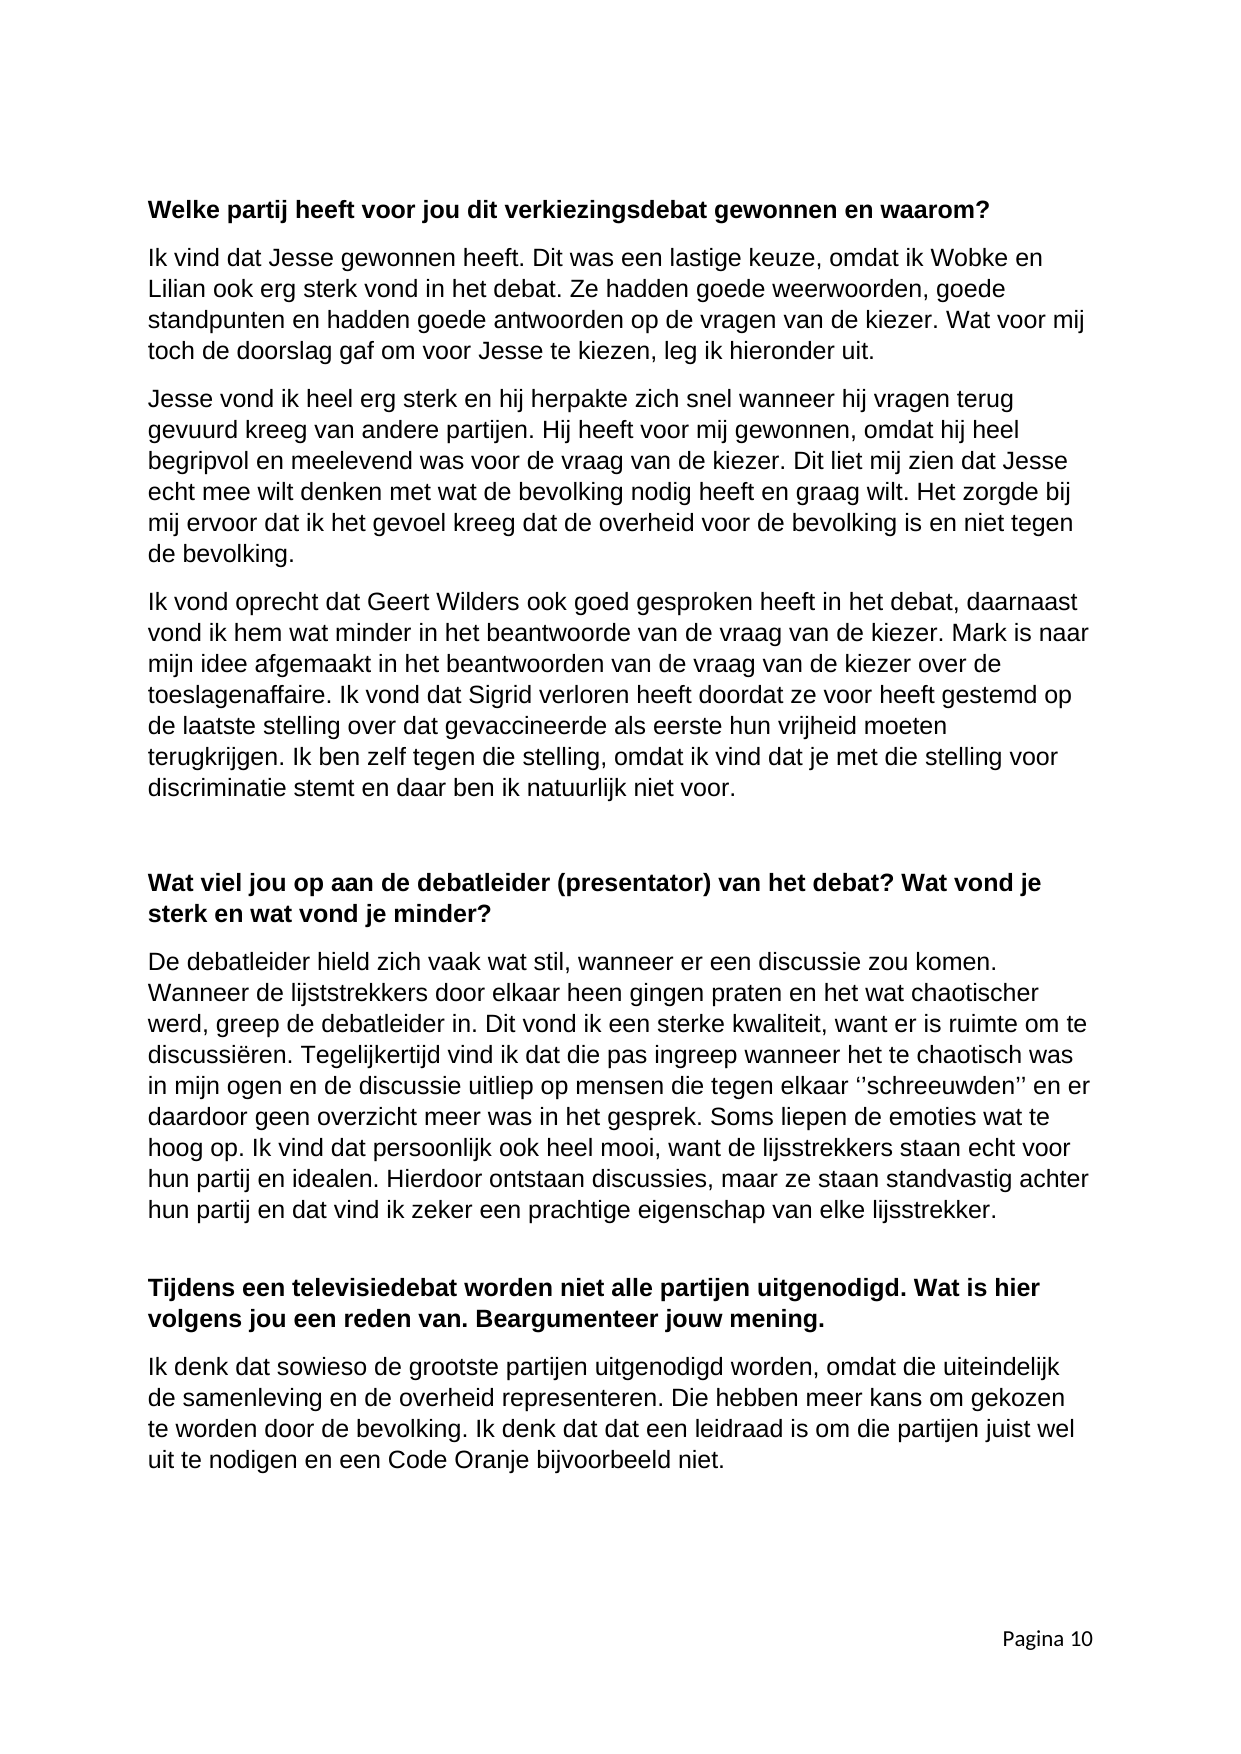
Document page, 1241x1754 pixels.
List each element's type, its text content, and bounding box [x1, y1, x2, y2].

text Jesse vond ik heel erg sterk en hij herpakte zich snel wanneer hij vragen terug gevuurd kreeg van andere partijen. Hij heeft voor mij gewonnen, omdat hij heel begripvol en meelevend was voor de vraag van de kiezer. Dit liet mij zien dat Jesse echt mee wilt denken met wat de bevolking nodig heeft en graag wilt. Het zorgde bij mij ervoor dat ik het gevoel kreeg dat de overheid voor de bevolking is en niet tegen de bevolking. [148, 288, 1093, 472]
text Ik vond oprecht dat Geert Wilders ook goed gesproken heeft in het debat, daarnaast vond ik hem wat minder in het beantwoorde van de vraag van de kiezer. Mark is naar mijn idee afgemaakt in het beantwoorden van de vraag van de kiezer over de toeslagenaffaire. Ik vond dat Sigrid verloren heeft doordat ze voor heeft gestemd op de laatste stelling over dat gevaccineerde als eerste hun vrijheid moeten terugkrijgen. Ik ben zelf tegen die stelling, omdat ik vind dat je met die stelling voor discriminatie stemt en daar ben ik natuurlijk niet voor. [148, 491, 1093, 706]
text Wat viel jou op aan de debatleider (presentator) van het debat? Wat vond je sterk en wat vond je minder? [148, 773, 1093, 833]
text Tijdens een televisiedebat worden niet alle partijen uitgenodigd. Wat is hier volgens jou een reden van. Beargumenteer jouw mening. [148, 1178, 1093, 1238]
text De debatleider hield zich vaak wat stil, wanneer er een discussie zou komen. Wanneer de lijststrekkers door elkaar heen gingen praten en het wat chaotischer werd, greep de debatleider in. Dit vond ik een sterke kwaliteit, want er is ruimte om te discussiëren. Tegelijkertijd vind ik dat die pas ingreep wanneer het te chaotisch was in mijn ogen en de discussie uitliep op mensen die tegen elkaar ‘’schreeuwden’’ en er daardoor geen overzicht meer was in het gesprek. Soms liepen de emoties wat te hoog op. Ik vind dat persoonlijk ook heel mooi, want de lijsstrekkers staan echt voor hun partij en idealen. Hierdoor ontstaan discussies, maar ze staan standvastig achter hun partij en dat vind ik zeker een prachtige eigenschap van elke lijsstrekker. [148, 852, 1093, 1159]
text Ik vind dat Jesse gewonnen heeft. Dit was een lastige keuze, omdat ik Wobke en Lilian ook erg sterk vond in het debat. Ze hadden goede weerwoorden, goede standpunten en hadden goede antwoorden op de vragen van de kiezer. Wat voor mij toch de doorslag gaf om voor Jesse te kiezen, leg ik hieronder uit. [148, 148, 1093, 269]
text Ik denk dat sowieso de grootste partijen uitgenodigd worden, omdat die uiteindelijk de samenleving en de overheid representeren. Die hebben meer kans om gekozen te worden door de bevolking. Ik denk dat dat een leidraad is om die partijen juist wel uit te nodigen en een Code Oranje bijvoorbeeld niet. [148, 1257, 1093, 1378]
